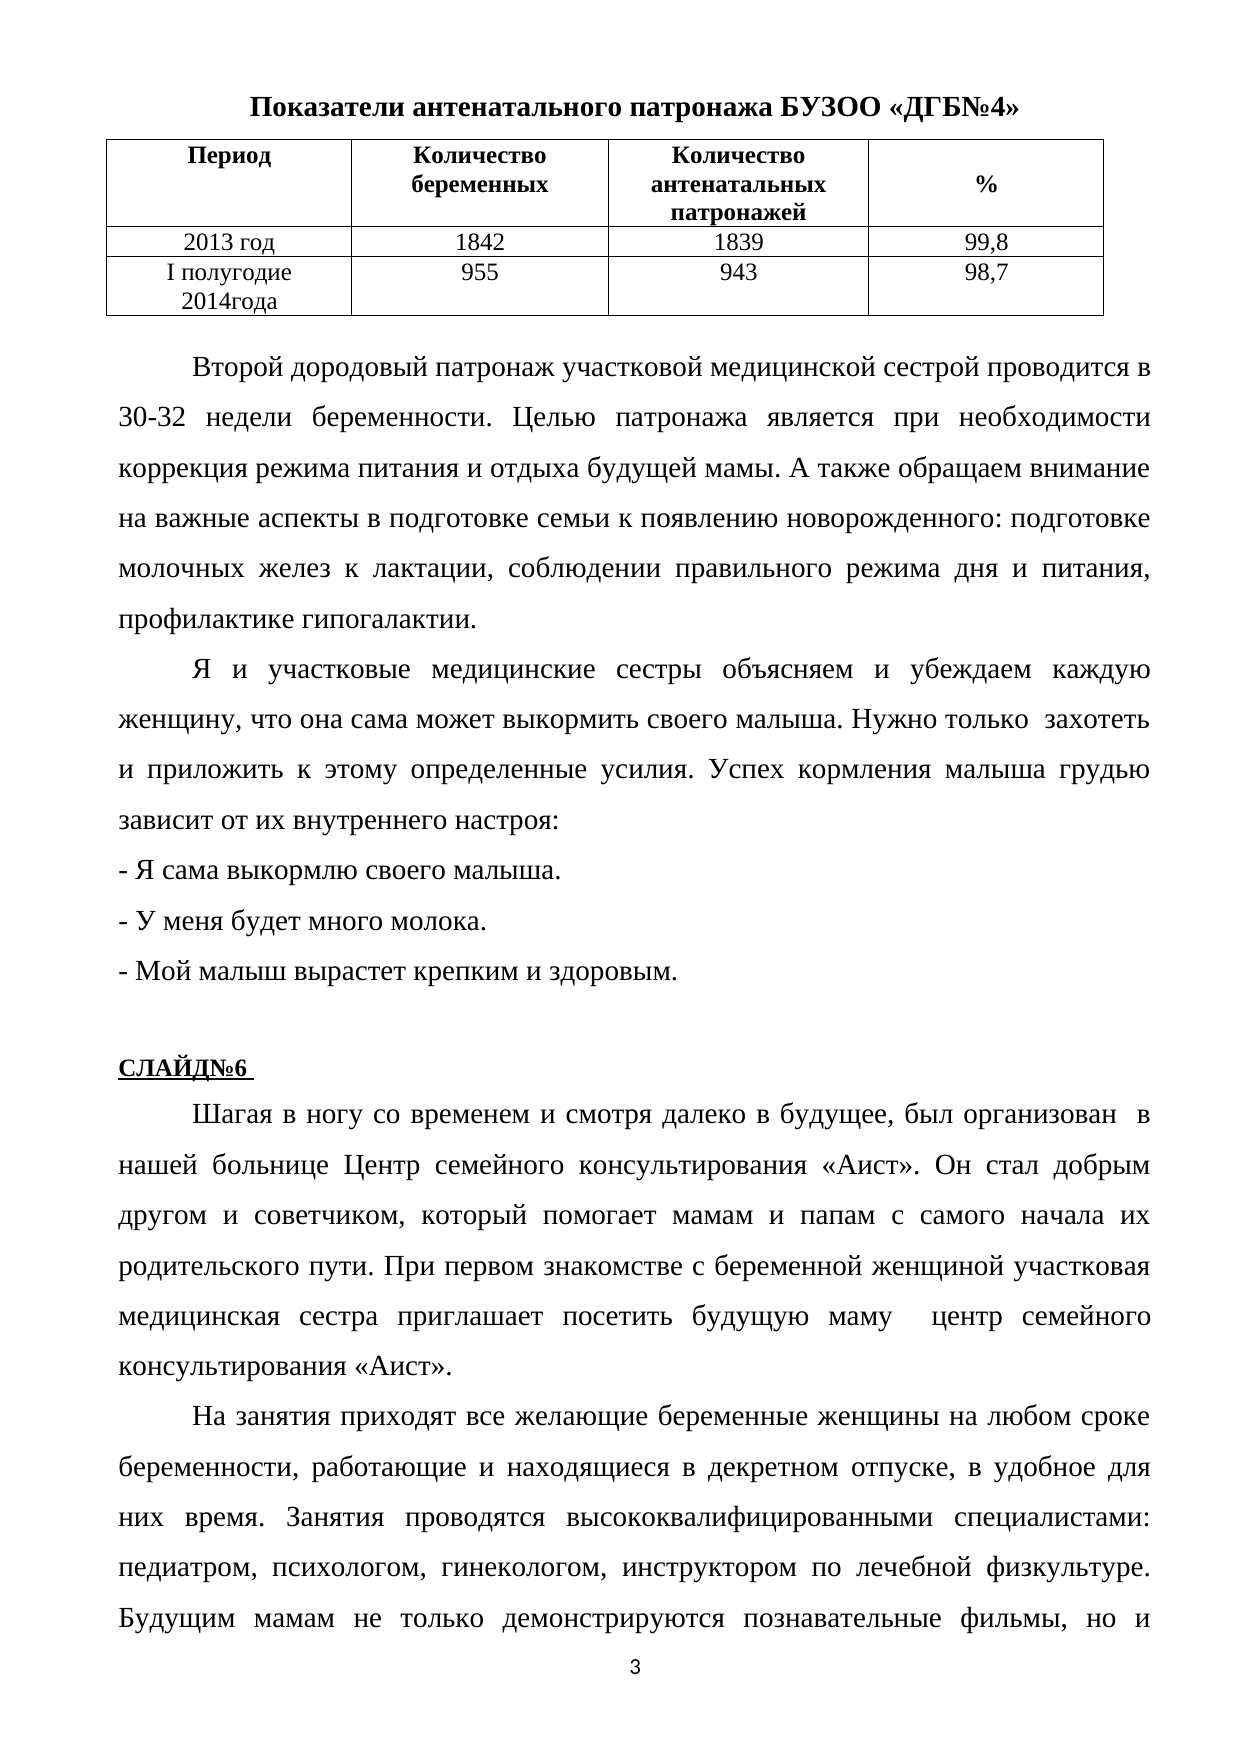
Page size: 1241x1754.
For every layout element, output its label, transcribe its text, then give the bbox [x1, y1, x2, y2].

table_cell I полугодие 2014года [107, 257, 351, 314]
text - У меня будет много молока. [118, 903, 1152, 936]
text Второй дородовый патронаж участковой медицинской сестрой проводится в 30-32 недели беременности. Целью патронажа является при необходимости коррекция режима питания и отдыха будущей мамы. А также обращаем внимание на важные аспекты в подготовке семьи к появлению новорожденного: подготовке молочных желез к лактации, соблюдении правильного режима дня и питания, профилактике гипогалактии. [118, 349, 1152, 634]
table_cell 2013 год [107, 227, 351, 256]
table_cell 98,7 [869, 257, 1103, 314]
table_cell 1842 [352, 227, 608, 256]
table_header % [869, 140, 1103, 226]
text Шагая в ногу со временем и смотря далеко в будущее, был организован в нашей больнице Центр семейного консультирования «Аист». Он стал добрым другом и советчиком, который помогает мамам и папам с самого начала их родительского пути. При первом знакомстве с беременной женщиной участковая медицинская сестра приглашает посетить будущую маму центр семейного консультирования «Аист». [118, 1097, 1152, 1382]
text - Мой малыш вырастет крепким и здоровым. [118, 953, 1152, 986]
text - Я сама выкормлю своего малыша. [118, 852, 1152, 886]
table_cell 1839 [609, 227, 868, 256]
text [118, 1398, 1152, 1633]
text Я и участковые медицинские сестры объясняем и убеждаем каждую женщину, что она сама может выкормить своего малыша. Нужно только захотеть и приложить к этому определенные усилия. Успех кормления малыша грудью зависит от их внутреннего настроя: [118, 651, 1152, 836]
text Показатели антенатального патронажа БУЗОО «ДГБ№4» [118, 89, 1152, 122]
table_cell 943 [609, 257, 868, 314]
table_cell 955 [352, 257, 608, 314]
table_header Период [107, 140, 351, 226]
table_header Количество антенатальных патронажей [609, 140, 868, 226]
table_header Количество беременных [352, 140, 608, 226]
table_cell 99,8 [869, 227, 1103, 256]
text Слайд№6 [118, 1053, 1152, 1082]
